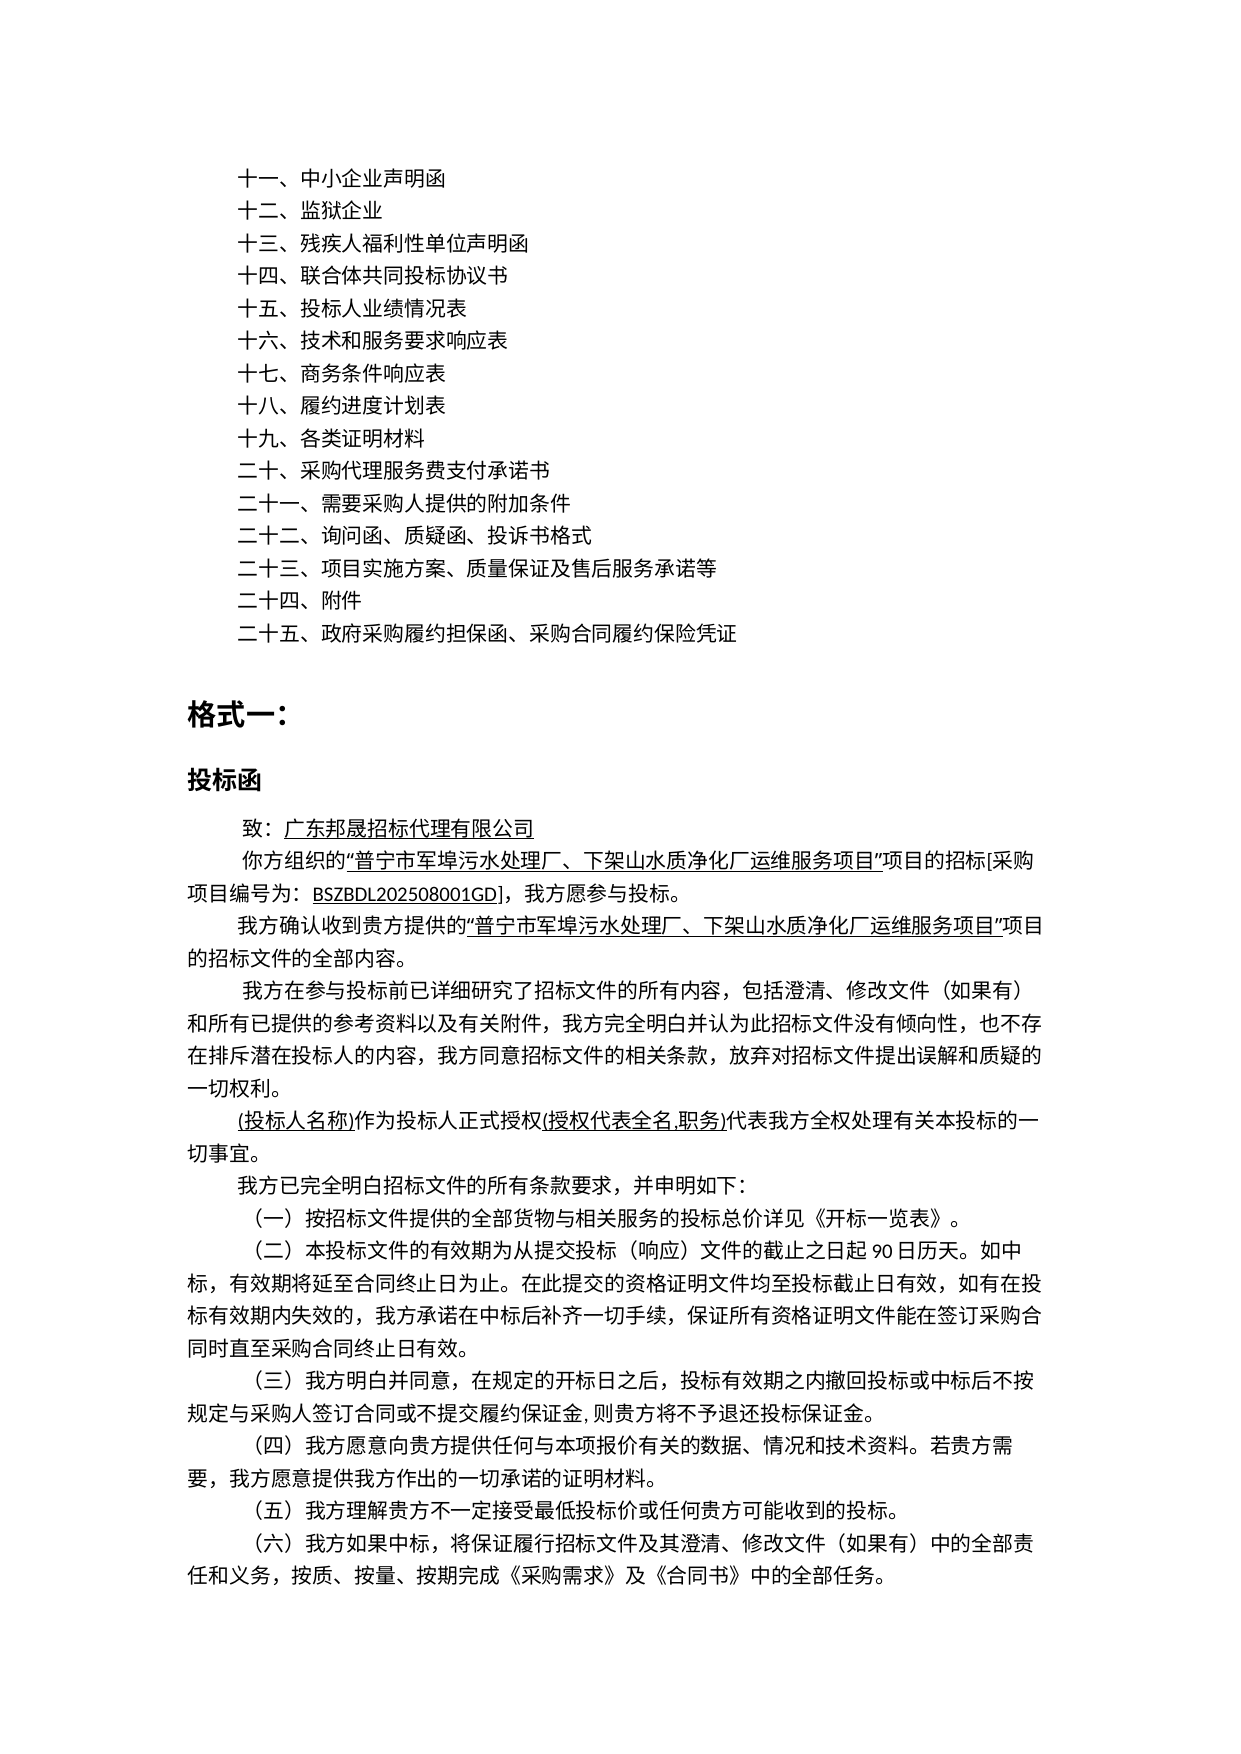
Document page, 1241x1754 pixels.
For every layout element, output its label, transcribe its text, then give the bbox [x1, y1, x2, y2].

text 十八、履约进度计划表 [187, 389, 1053, 422]
text （二）本投标文件的有效期为从提交投标（响应）文件的截止之日起90日历天。如中标，有效期将延至合同终止日为止。在此提交的资格证明文件均至投标截止日有效，如有在投标有效期内失效的，我方承诺在中标后补齐一切手续，保证所有资格证明文件能在签订采购合同时直至采购合同终止日有效。 [187, 1234, 1053, 1364]
text 我方在参与投标前已详细研究了招标文件的所有内容，包括澄清、修改文件（如果有）和所有已提供的参考资料以及有关附件，我方完全明白并认为此招标文件没有倾向性，也不存在排斥潜在投标人的内容，我方同意招标文件的相关条款，放弃对招标文件提出误解和质疑的一切权利。 [187, 974, 1053, 1104]
text 二十三、项目实施方案、质量保证及售后服务承诺等 [187, 552, 1053, 584]
text （五）我方理解贵方不一定接受最低投标价或任何贵方可能收到的投标。 [187, 1494, 1053, 1527]
text 十五、投标人业绩情况表 [187, 292, 1053, 324]
text 我方确认收到贵方提供的“普宁市军埠污水处理厂、下架山水质净化厂运维服务项目”项目的招标文件的全部内容。 [187, 909, 1053, 974]
text 二十五、政府采购履约担保函、采购合同履约保险凭证 [187, 617, 1053, 649]
text 十四、联合体共同投标协议书 [187, 259, 1053, 292]
text 十三、残疾人福利性单位声明函 [187, 227, 1053, 259]
text 十九、各类证明材料 [187, 422, 1053, 454]
text （三）我方明白并同意，在规定的开标日之后，投标有效期之内撤回投标或中标后不按规定与采购人签订合同或不提交履约保证金, 则贵方将不予退还投标保证金。 [187, 1364, 1053, 1429]
text （一）按招标文件提供的全部货物与相关服务的投标总价详见《开标一览表》。 [187, 1202, 1053, 1234]
text （四）我方愿意向贵方提供任何与本项报价有关的数据、情况和技术资料。若贵方需要，我方愿意提供我方作出的一切承诺的证明材料。 [187, 1429, 1053, 1494]
text 十七、商务条件响应表 [187, 357, 1053, 389]
text 致：广东邦晟招标代理有限公司 [187, 812, 1053, 844]
text 投标函 [187, 747, 1053, 812]
text (投标人名称)作为投标人正式授权(授权代表全名,职务)代表我方全权处理有关本投标的一切事宜。 [187, 1104, 1053, 1169]
text 你方组织的“普宁市军埠污水处理厂、下架山水质净化厂运维服务项目”项目的招标[采购项目编号为：BSZBDL202508001GD]，我方愿参与投标。 [187, 844, 1053, 909]
text 十一、中小企业声明函 [187, 162, 1053, 194]
text 格式一： [187, 682, 1053, 747]
text 二十一、需要采购人提供的附加条件 [187, 487, 1053, 519]
text 十六、技术和服务要求响应表 [187, 324, 1053, 357]
text （六）我方如果中标，将保证履行招标文件及其澄清、修改文件（如果有）中的全部责任和义务，按质、按量、按期完成《采购需求》及《合同书》中的全部任务。 [187, 1527, 1053, 1592]
text 我方已完全明白招标文件的所有条款要求，并申明如下： [187, 1169, 1053, 1202]
text 二十、采购代理服务费支付承诺书 [187, 454, 1053, 487]
text 二十二、询问函、质疑函、投诉书格式 [187, 519, 1053, 552]
text 十二、监狱企业 [187, 194, 1053, 227]
text 二十四、附件 [187, 584, 1053, 617]
